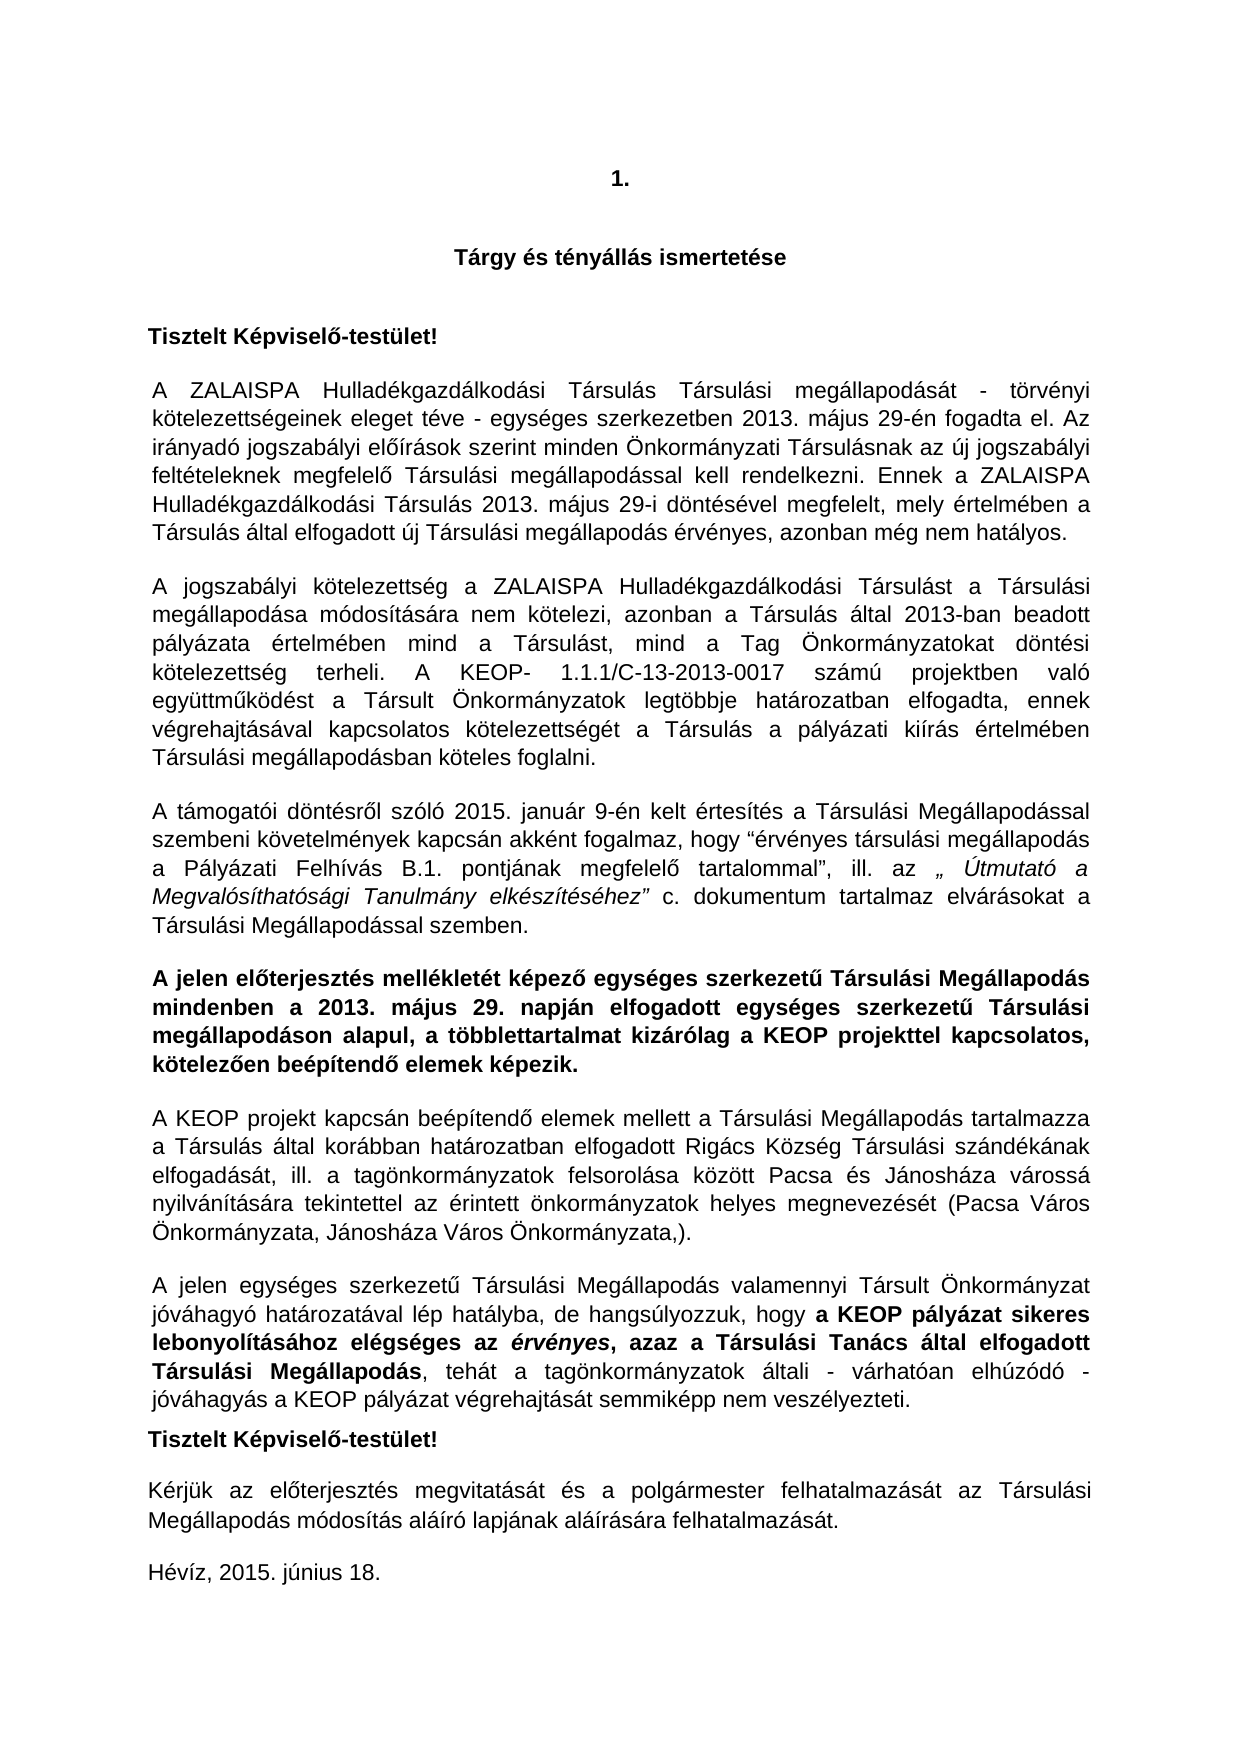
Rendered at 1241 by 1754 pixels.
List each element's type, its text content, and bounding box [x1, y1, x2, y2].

text 1. [148, 164, 1093, 191]
text Tisztelt Képviselő-testület! [148, 1426, 1093, 1452]
text Tárgy és tényállás ismertetése [148, 243, 1093, 270]
text A jelen egységes szerkezetű Társulási Megállapodás valamennyi Társult Önkormányzat jóváhagyó határozatával lép hatályba, de hangsúlyozzuk, hogy a KEOP pályázat sikeres lebonyolításához elégséges az érvényes, azaz a Társulási Tanács által elfogadott Társulási Megállapodás, tehát a tagönkormányzatok általi - várhatóan elhúzódó - jóváhagyás a KEOP pályázat végrehajtását semmiképp nem veszélyezteti. [152, 1356, 1090, 1414]
text A jogszabályi kötelezettség a ZALAISPA Hulladékgazdálkodási Társulást a Társulási megállapodása módosítására nem kötelezi, azonban a Társulás által 2013-ban beadott pályázata értelmében mind a Társulást, mind a Tag Önkormányzatokat döntési kötelezettség terheli. A KEOP- 1.1.1/C-13-2013-0017 számú projektben való együttműködést a Társult Önkormányzatok legtöbbje határozatban elfogadta, ennek végrehajtásával kapcsolatos kötelezettségét a Társulás a pályázati kiírás értelmében Társulási megállapodásban köteles foglalni. [152, 572, 1091, 771]
text Tisztelt Képviselő-testület! [148, 323, 1093, 349]
text A jelen előterjesztés mellékletét képező egységes szerkezetű Társulási Megállapodás mindenben a 2013. május 29. napján elfogadott egységes szerkezetű Társulási megállapodáson alapul, a többlettartalmat kizárólag a KEOP projekttel kapcsolatos, kötelezően beépítendő elemek képezik. [152, 992, 1091, 1078]
text A jelen egységes szerkezetű Társulási Megállapodás valamennyi Társult Önkormányzat jóváhagyó határozatával lép hatályba, de hangsúlyozzuk, hogy a KEOP pályázat sikeres lebonyolításához elégséges az érvényes, azaz a Társulási Tanács által elfogadott Társulási Megállapodás, tehát a tagönkormányzatok általi - várhatóan elhúzódó - jóváhagyás a KEOP pályázat végrehajtását semmiképp nem veszélyezteti. [152, 1271, 1090, 1329]
text Kérjük az előterjesztés megvitatását és a polgármester felhatalmazását az Társulási Megállapodás módosítás aláíró lapjának aláírására felhatalmazását. [148, 1477, 1093, 1534]
text A ZALAISPA Hulladékgazdálkodási Társulás Társulási megállapodását - törvényi kötelezettségeinek eleget téve - egységes szerkezetben 2013. május 29-én fogadta el. Az irányadó jogszabályi előírások szerint minden Önkormányzati Társulásnak az új jogszabályi feltételeknek megfelelő Társulási megállapodással kell rendelkezni. Ennek a ZALAISPA Hulladékgazdálkodási Társulás 2013. május 29-i döntésével megfelelt, mely értelmében a Társulás által elfogadott új Társulási megállapodás érvényes, azonban még nem hatályos. [152, 375, 1091, 547]
text A támogatói döntésről szóló 2015. január 9-én kelt értesítés a Társulási Megállapodással szembeni követelmények kapcsán akként fogalmaz, hogy “érvényes társulási megállapodás a Pályázati Felhívás B.1. pontjának megfelelő tartalommal”, ill. az „ Útmutató a Megvalósíthatósági Tanulmány elkészítéséhez” c. dokumentum tartalmaz elvárásokat a Társulási Megállapodással szemben. [152, 796, 1091, 939]
text Hévíz, 2015. június 18. [148, 1558, 1093, 1585]
text A KEOP projekt kapcsán beépítendő elemek mellett a Társulási Megállapodás tartalmazza a Társulás által korábban határozatban elfogadott Rigács Község Társulási szándékának elfogadását, ill. a tagönkormányzatok felsorolása között Pacsa és Jánosháza várossá nyilvánítására tekintettel az érintett önkormányzatok helyes megnevezését (Pacsa Város Önkormányzata, Jánosháza Város Önkormányzata,). [152, 1103, 1091, 1246]
